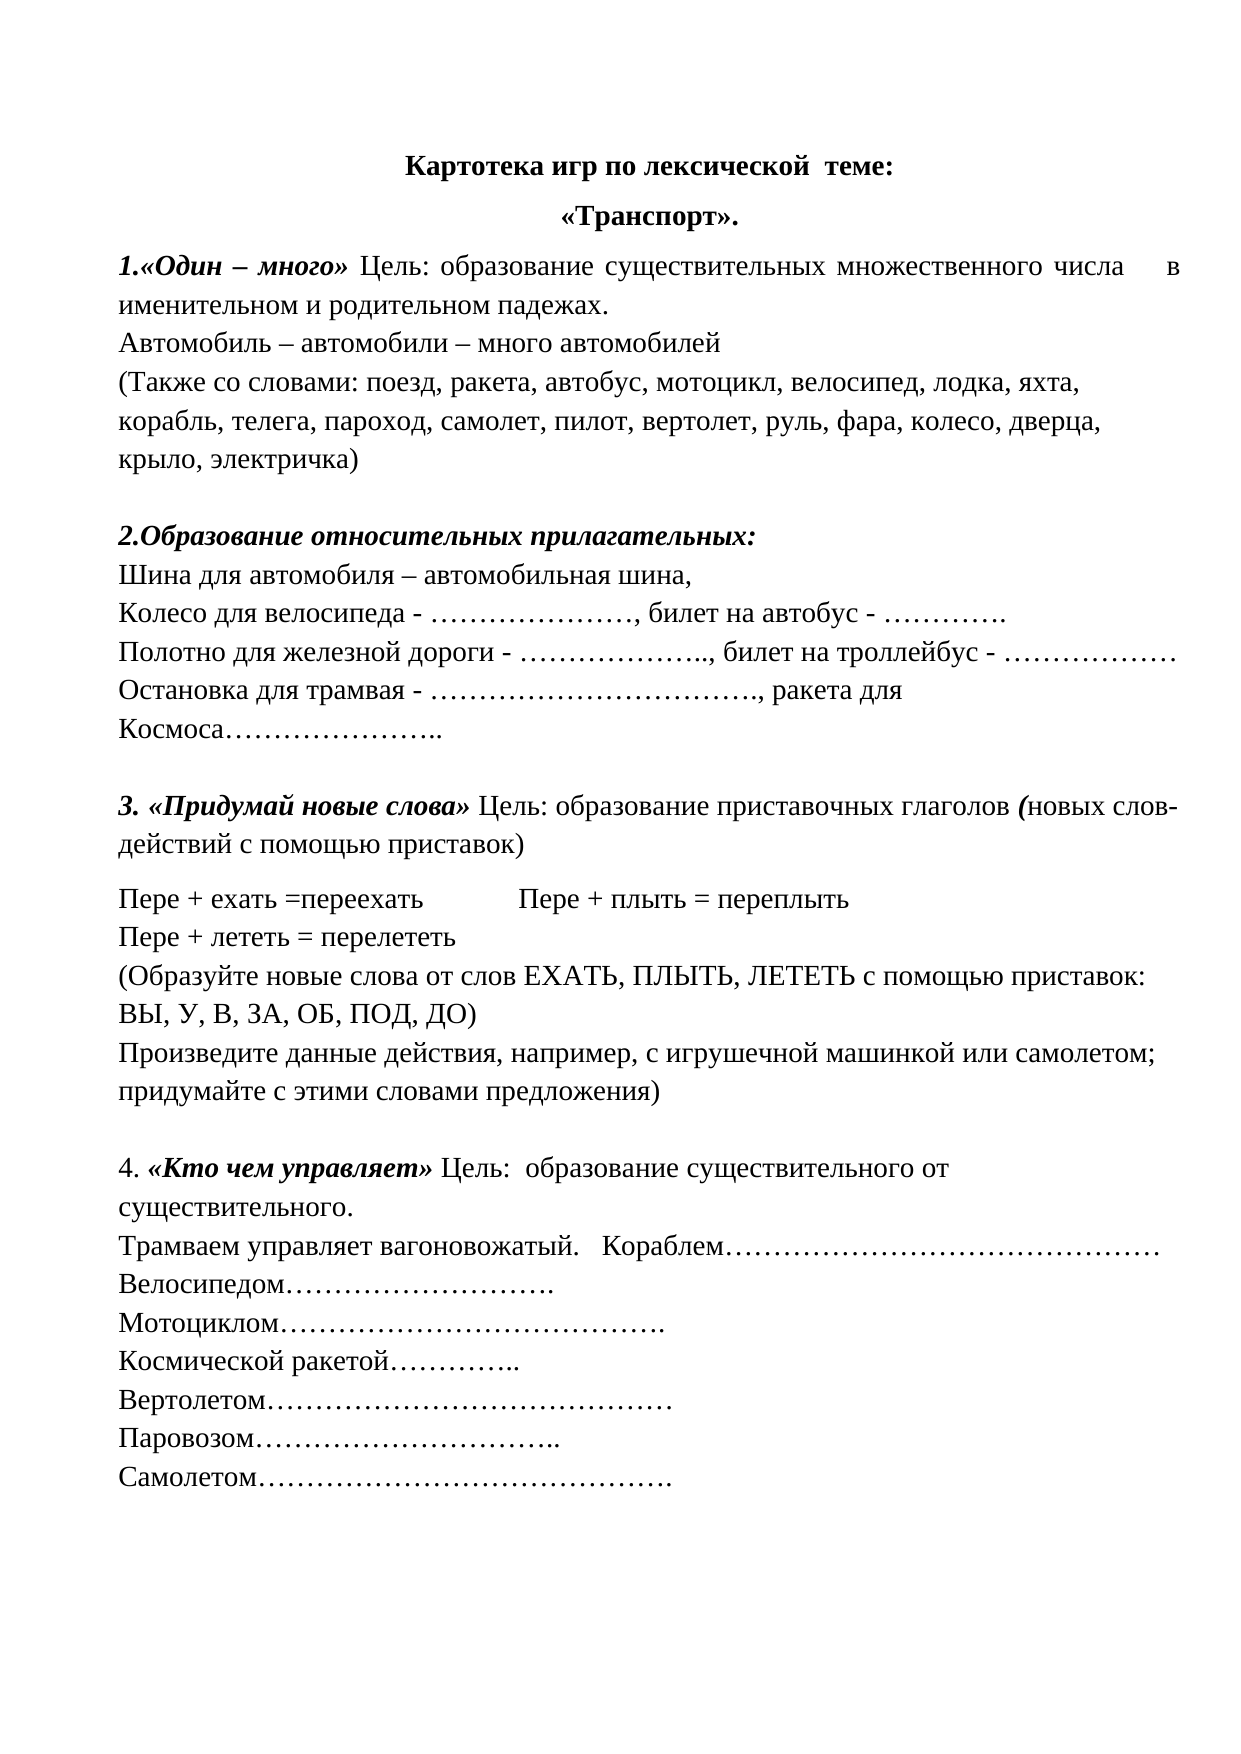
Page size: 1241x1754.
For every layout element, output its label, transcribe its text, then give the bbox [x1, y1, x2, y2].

text Пере + ехать =переехать Пере + плыть = переплыть [118, 881, 1181, 914]
text «Транспорт». [118, 198, 1181, 232]
text 4. «Кто чем управляет» Цель: образование существительного от существительного. [118, 1151, 1181, 1223]
text 2.Образование относительных прилагательных: [118, 518, 1181, 552]
text Космической ракетой………….. Вертолетом…………………………………… [118, 1343, 1181, 1415]
text Велосипедом………………………. Мотоциклом…………………………………. [118, 1266, 1181, 1338]
text Пере + лететь = перелететь [118, 919, 1181, 953]
text 1.«Один – много» Цель: образование существительных множественного числа в именительном и родительном падежах. [118, 248, 1181, 321]
text Колесо для велосипеда - …………………, билет на автобус - …………. [118, 595, 1181, 629]
text Паровозом………………………….. Самолетом……………………………………. [118, 1420, 1181, 1492]
text Автомобиль – автомобили – много автомобилей [118, 326, 1181, 359]
text Остановка для трамвая - ……………………………., ракета для Космоса………………….. [118, 672, 1181, 744]
text Полотно для железной дороги - ……………….., билет на троллейбус - ……………… [118, 634, 1181, 667]
text Произведите данные действия, например, с игрушечной машинкой или самолетом; придумайте с этими словами предложения) [118, 1035, 1181, 1107]
text (Образуйте новые слова от слов ЕХАТЬ, ПЛЫТЬ, ЛЕТЕТЬ с помощью приставок: ВЫ, У, В, ЗА, ОБ, ПОД, ДО) [118, 958, 1181, 1030]
text (Также со словами: поезд, ракета, автобус, мотоцикл, велосипед, лодка, яхта, корабль, телега, пароход, самолет, пилот, вертолет, руль, фара, колесо, дверца, крыло, электричка) [118, 364, 1181, 475]
text Шина для автомобиля – автомобильная шина, [118, 557, 1181, 590]
text 3. «Придумай новые слова» Цель: образование приставочных глаголов (новых слов-действий с помощью приставок) [118, 788, 1181, 860]
text Трамваем управляет вагоновожатый. Кораблем……………………………………… [118, 1228, 1181, 1261]
text Картотека игр по лексической теме: [118, 98, 1181, 181]
